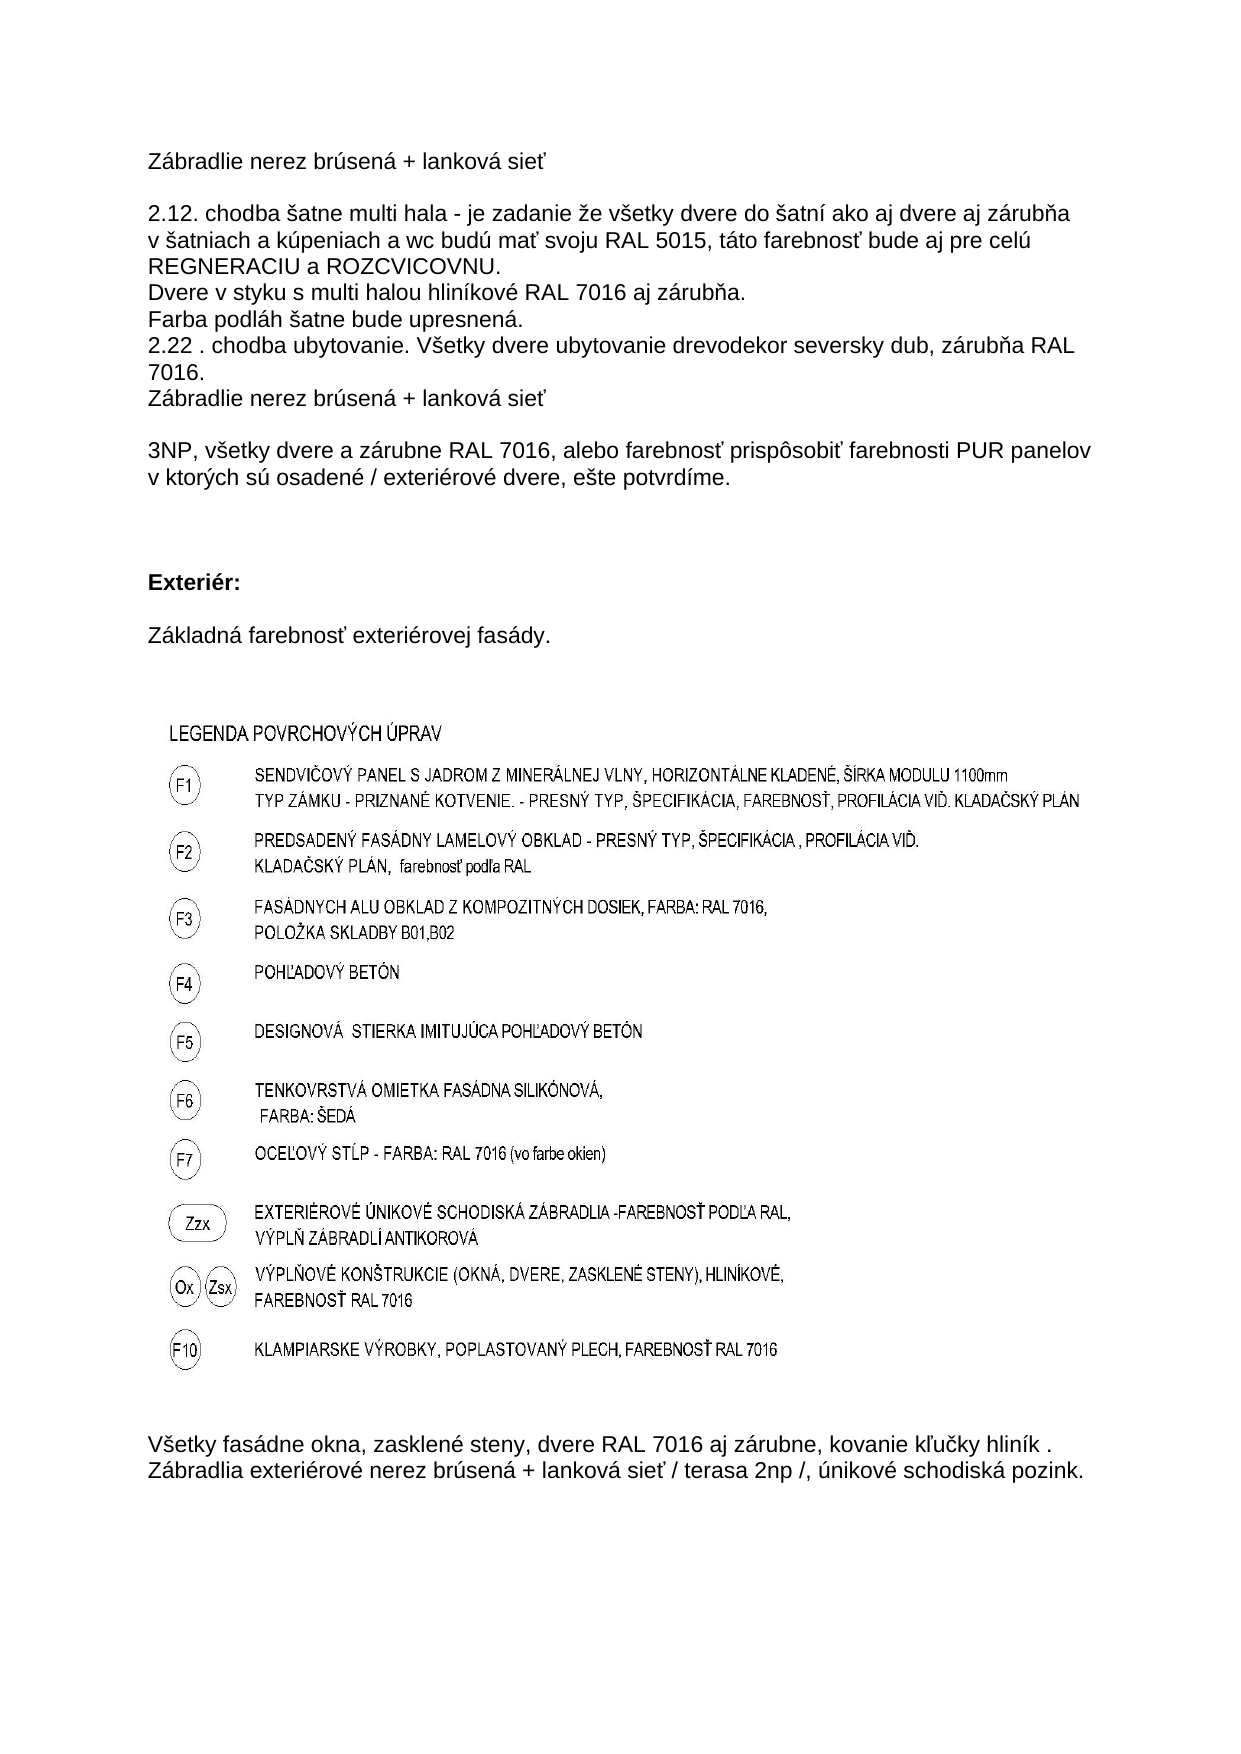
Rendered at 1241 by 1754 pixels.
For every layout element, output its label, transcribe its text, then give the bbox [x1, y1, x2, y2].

text Dvere v styku s multi halou hliníkové RAL 7016 aj zárubňa. [148, 279, 1093, 306]
text Zábradlia exteriérové nerez brúsená + lanková sieť / terasa 2np /, únikové schodiská pozink. [148, 1457, 1093, 1483]
text 2.12. chodba šatne multi hala - je zadanie že všetky dvere do šatní ako aj dvere aj zárubňa v šatniach a kúpeniach a wc budú mať svoju RAL 5015, táto farebnosť bude aj pre celú REGNERACIU a ROZCVICOVNU. [148, 200, 1093, 279]
text Základná farebnosť exteriérovej fasády. [148, 622, 1093, 648]
text Farba podláh šatne bude upresnená. [148, 306, 1093, 332]
text Všetky fasádne okna, zasklené steny, dvere RAL 7016 aj zárubne, kovanie kľučky hliník . [148, 1431, 1093, 1457]
text 2.22 . chodba ubytovanie. Všetky dvere ubytovanie drevodekor seversky dub, zárubňa RAL 7016. [148, 332, 1093, 385]
picture [147, 648, 1093, 1405]
text Zábradlie nerez brúsená + lanková sieť [148, 148, 1093, 174]
text Exteriér: [148, 569, 1093, 596]
text 3NP, všetky dvere a zárubne RAL 7016, alebo farebnosť prispôsobiť farebnosti PUR panelov v ktorých sú osadené / exteriérové dvere, ešte potvrdíme. [148, 437, 1093, 490]
text Zábradlie nerez brúsená + lanková sieť [148, 385, 1093, 411]
